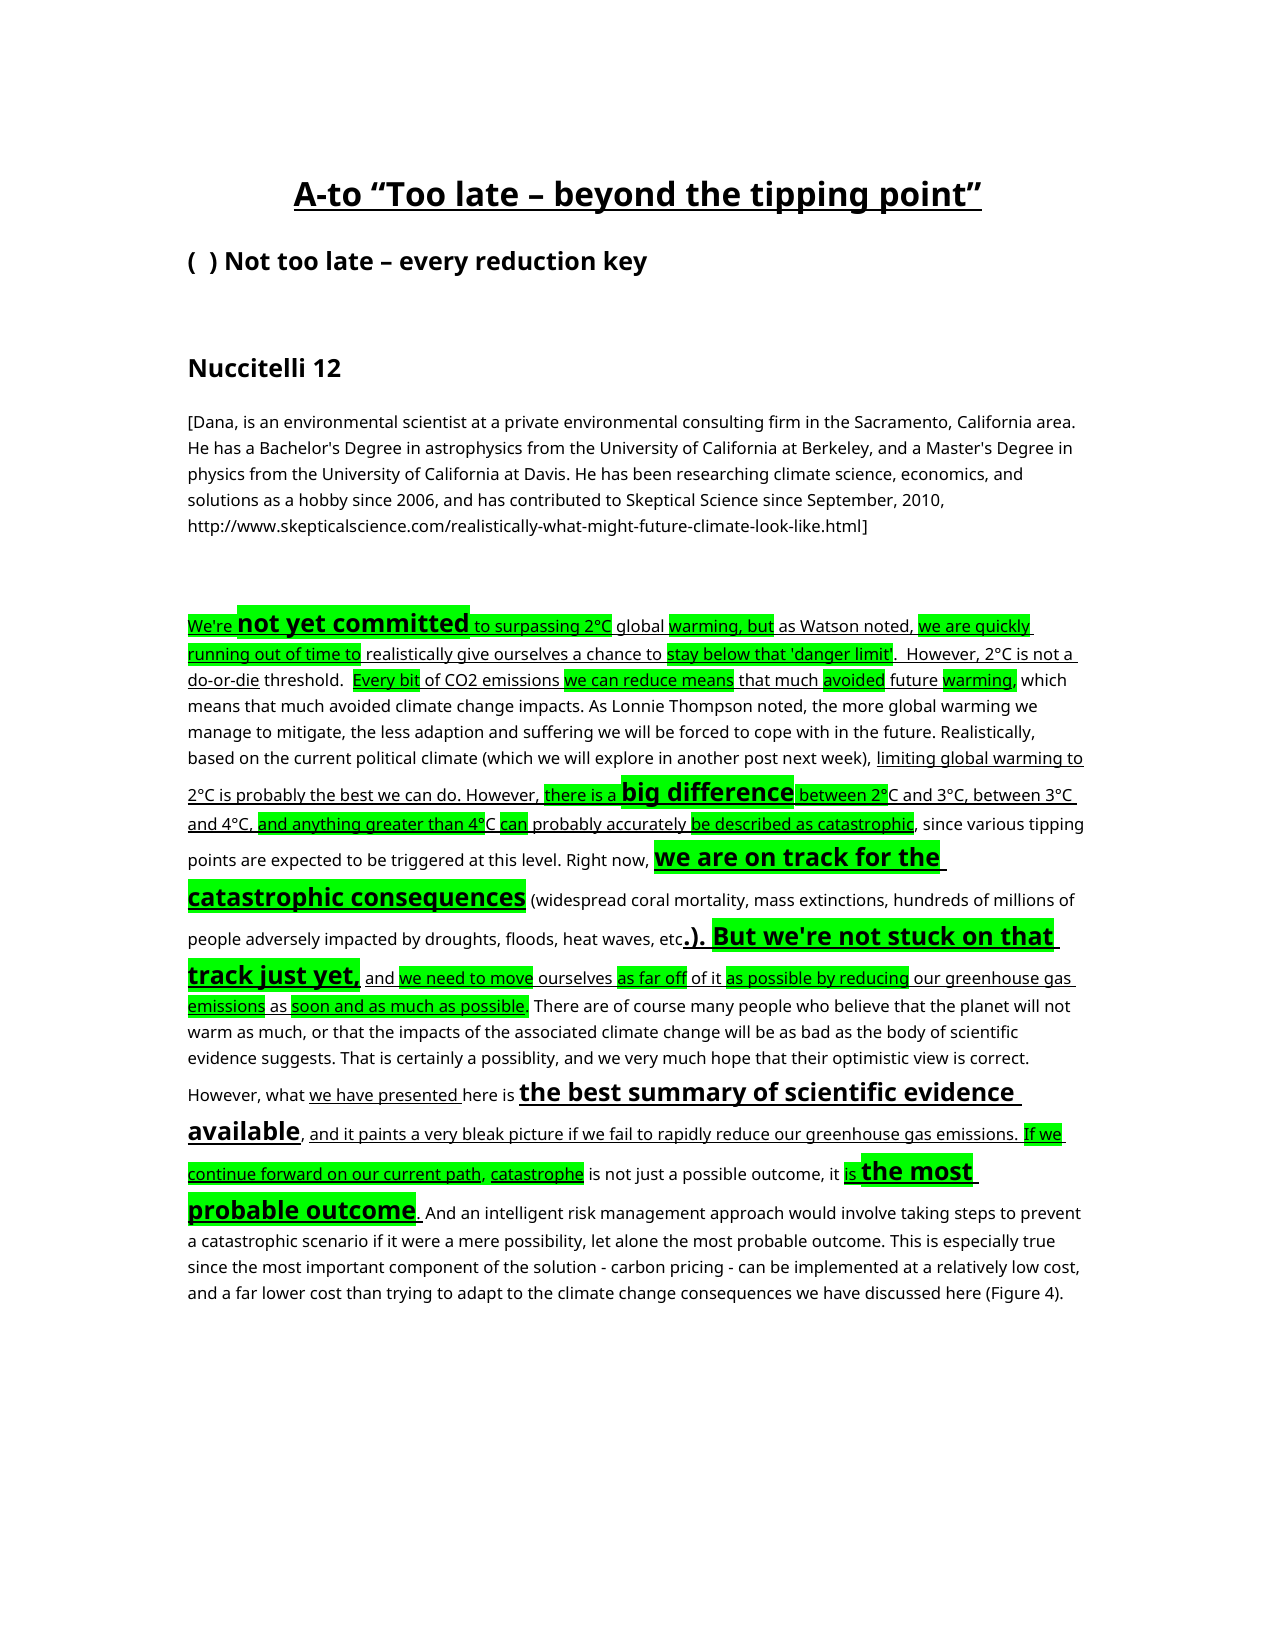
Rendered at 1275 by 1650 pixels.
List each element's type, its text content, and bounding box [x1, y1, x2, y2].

text Nuccitelli 12 [187, 351, 1087, 385]
subtitle A-to “Too late – beyond the tipping point” [187, 171, 1087, 216]
text [Dana, is an environmental scientist at a private environmental consulting firm in the Sacramento, California area. He has a Bachelor's Degree in astrophysics from the University of California at Berkeley, and a Master's Degree in physics from the University of California at Davis. He has been researching climate science, economics, and solutions as a hobby since 2006, and has contributed to Skeptical Science since September, 2010, http://www.skepticalscience.com/realistically-what-might-future-climate-look-like.html] [187, 411, 1087, 538]
subtitle ( ) Not too late – every reduction key [187, 244, 1087, 278]
text We're not yet committed to surpassing 2°C global warming, but as Watson noted, we are quickly running out of time to realistically give ourselves a chance to stay below that 'danger limit'. However, 2°C is not a do-or-die threshold. Every bit of CO2 emissions we can reduce means that much avoided future warming, which means that much avoided climate change impacts. As Lonnie Thompson noted, the more global warming we manage to mitigate, the less adaption and suffering we will be forced to cope with in the future. Realistically, based on the current political climate (which we will explore in another post next week), limiting global warming to 2°C is probably the best we can do. However, there is a big difference between 2°C and 3°C, between 3°C and 4°C, and anything greater than 4°C can probably accurately be described as catastrophic, since various tipping points are expected to be triggered at this level. Right now, we are on track for the catastrophic consequences (widespread coral mortality, mass extinctions, hundreds of millions of people adversely impacted by droughts, floods, heat waves, etc.). But we're not stuck on that track just yet, and we need to move ourselves as far off of it as possible by reducing our greenhouse gas emissions as soon and as much as possible. There are of course many people who believe that the planet will not warm as much, or that the impacts of the associated climate change will be as bad as the body of scientific evidence suggests. That is certainly a possiblity, and we very much hope that their optimistic view is correct. However, what we have presented here is the best summary of scientific evidence available, and it paints a very bleak picture if we fail to rapidly reduce our greenhouse gas emissions. If we continue forward on our current path, catastrophe is not just a possible outcome, it is the most probable outcome. And an intelligent risk management approach would involve taking steps to prevent a catastrophic scenario if it were a mere possibility, let alone the most probable outcome. This is especially true since the most important component of the solution - carbon pricing - can be implemented at a relatively low cost, and a far lower cost than trying to adapt to the climate change consequences we have discussed here (Figure 4). [187, 605, 1087, 1304]
